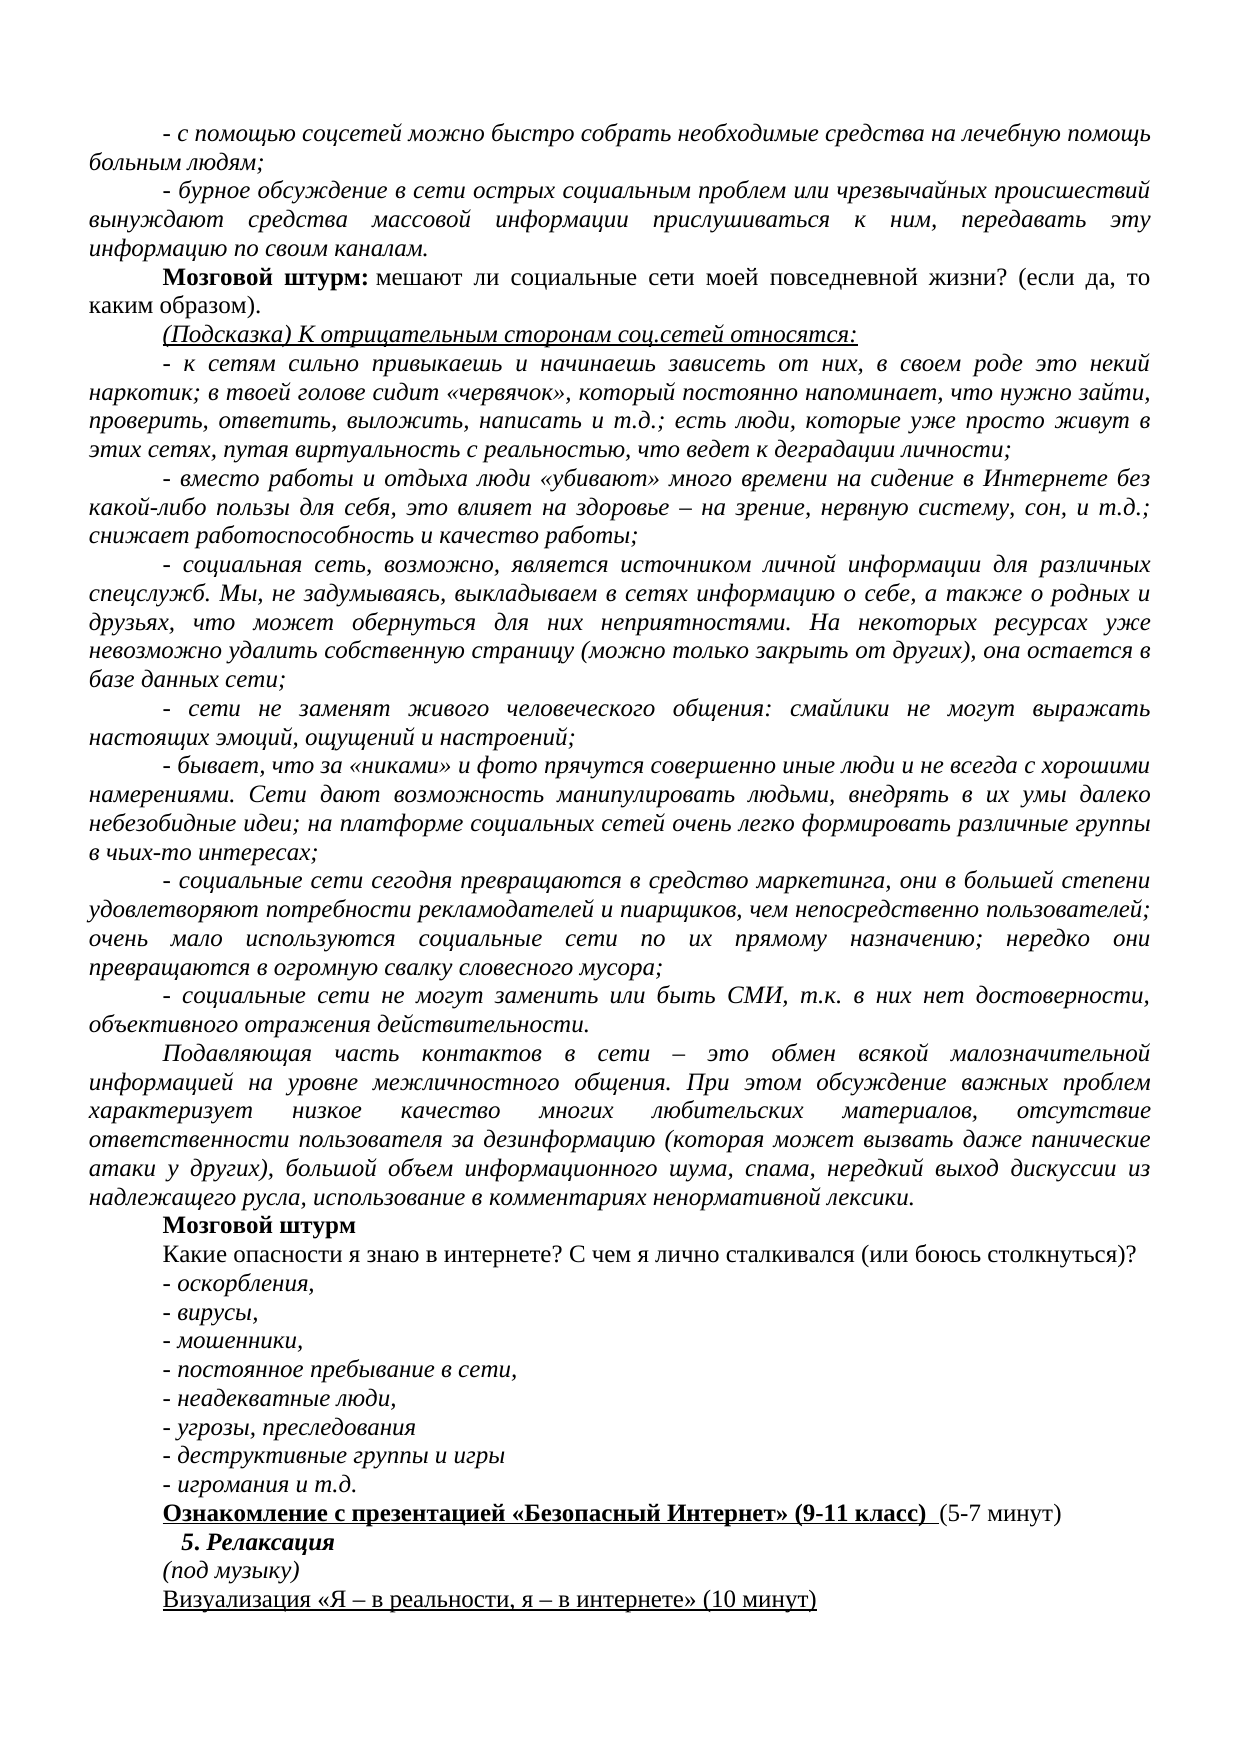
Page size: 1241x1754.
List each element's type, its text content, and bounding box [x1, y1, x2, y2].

text - с помощью соцсетей можно быстро собрать необходимые средства на лечебную помощь больным людям; [89, 118, 1152, 176]
text - вместо работы и отдыха люди «убивают» много времени на сидение в Интернете без какой-либо пользы для себя, это влияет на здоровье – на зрение, нервную систему, сон, и т.д.; снижает работоспособность и качество работы; [89, 463, 1152, 549]
text - бурное обсуждение в сети острых социальным проблем или чрезвычайных происшествий вынуждают средства массовой информации прислушиваться к ним, передавать эту информацию по своим каналам. [89, 176, 1152, 262]
text Ознакомление с презентацией «Безопасный Интернет» (9-11 класс) (5-7 минут) [89, 1498, 1152, 1527]
text - социальные сети сегодня превращаются в средство маркетинга, они в большей степени удовлетворяют потребности рекламодателей и пиарщиков, чем непосредственно пользователей; очень мало используются социальные сети по их прямому назначению; нередко они превращаются в огромную свалку словесного мусора; [89, 866, 1152, 981]
text Какие опасности я знаю в интернете? С чем я лично сталкивался (или боюсь столкнуться)? [89, 1239, 1152, 1268]
text - к сетям сильно привыкаешь и начинаешь зависеть от них, в своем роде это некий наркотик; в твоей голове сидит «червячок», который постоянно напоминает, что нужно зайти, проверить, ответить, выложить, написать и т.д.; есть люди, которые уже просто живут в этих сетях, путая виртуальность с реальностью, что ведет к деградации личности; [89, 348, 1152, 463]
text 5. Релаксация [89, 1527, 1152, 1556]
text (под музыку) [89, 1556, 1152, 1584]
text - неадекватные люди, [89, 1383, 1152, 1412]
text Подавляющая часть контактов в сети – это обмен всякой малозначительной информацией на уровне межличностного общения. При этом обсуждение важных проблем характеризует низкое качество многих любительских материалов, отсутствие ответственности пользователя за дезинформацию (которая может вызвать даже панические атаки у других), большой объем информационного шума, спама, нередкий выход дискуссии из надлежащего русла, использование в комментариях ненормативной лексики. [89, 1038, 1152, 1211]
text - деструктивные группы и игры [89, 1441, 1152, 1469]
text (Подсказка) К отрицательным сторонам соц.сетей относятся: [89, 319, 1152, 348]
text Визуализация «Я – в реальности, я – в интернете» (10 минут) [89, 1584, 1152, 1613]
text - сети не заменят живого человеческого общения: смайлики не могут выражать настоящих эмоций, ощущений и настроений; [89, 693, 1152, 751]
text Мозговой штурм: мешают ли социальные сети моей повседневной жизни? (если да, то каким образом). [89, 262, 1152, 319]
text - игромания и т.д. [89, 1469, 1152, 1498]
text - мошенники, [89, 1326, 1152, 1354]
text Мозговой штурм [89, 1211, 1152, 1239]
text - социальная сеть, возможно, является источником личной информации для различных спецслужб. Мы, не задумываясь, выкладываем в сетях информацию о себе, а также о родных и друзьях, что может обернуться для них неприятностями. На некоторых ресурсах уже невозможно удалить собственную страницу (можно только закрыть от других), она остается в базе данных сети; [89, 549, 1152, 693]
text - социальные сети не могут заменить или быть СМИ, т.к. в них нет достоверности, объективного отражения действительности. [89, 981, 1152, 1038]
text - бывает, что за «никами» и фото прячутся совершенно иные люди и не всегда с хорошими намерениями. Сети дают возможность манипулировать людьми, внедрять в их умы далеко небезобидные идеи; на платформе социальных сетей очень легко формировать различные группы в чьих-то интересах; [89, 751, 1152, 866]
text - угрозы, преследования [89, 1412, 1152, 1441]
text - постоянное пребывание в сети, [89, 1354, 1152, 1383]
text - вирусы, [89, 1297, 1152, 1326]
text - оскорбления, [89, 1268, 1152, 1297]
